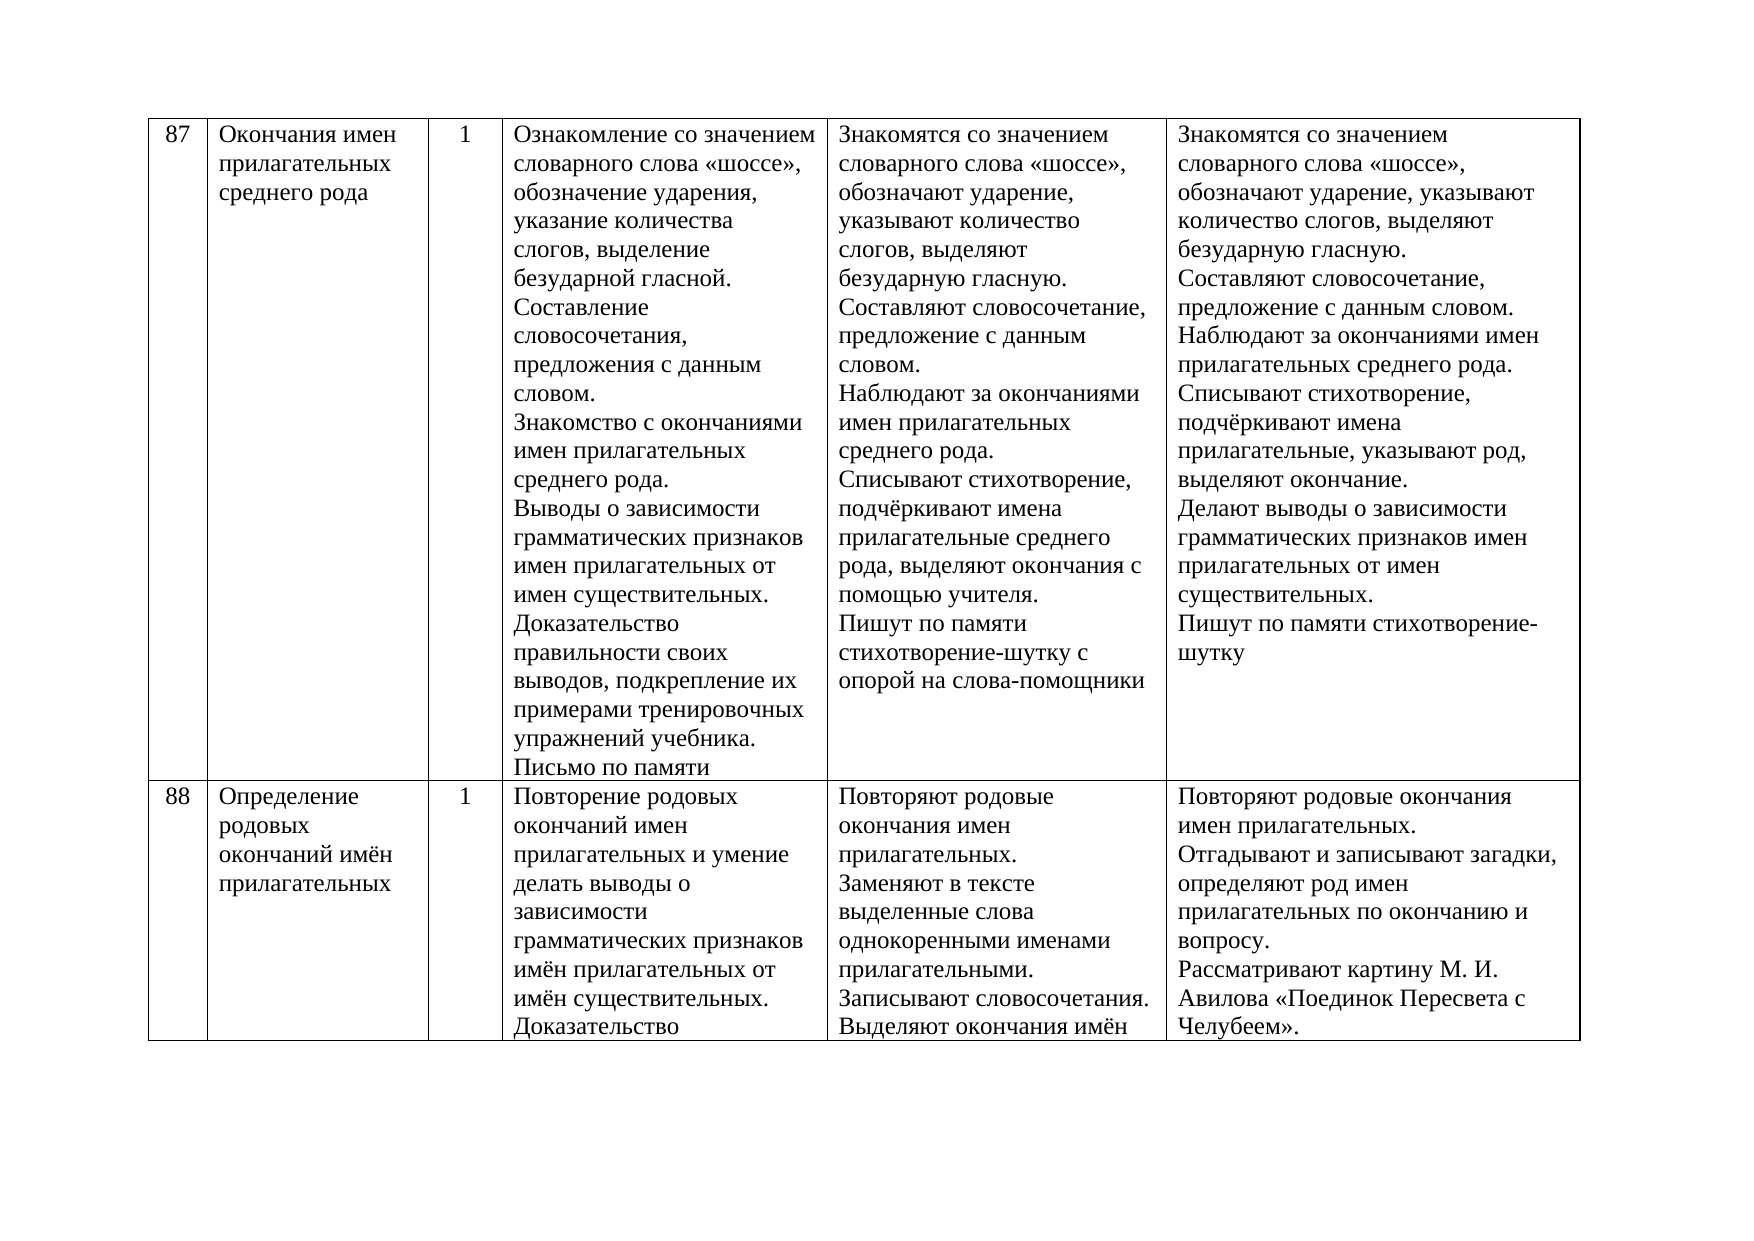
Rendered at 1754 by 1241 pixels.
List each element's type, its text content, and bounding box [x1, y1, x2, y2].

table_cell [208, 781, 428, 1040]
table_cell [503, 781, 827, 1040]
table_header Ознакомление со значением словарного слова «шоссе», обозначение ударения, указание количества слогов, выделение безударной гласной. Составление словосочетания, предложения с данным словом. Знакомство с окончаниями имен прилагательных среднего рода. Выводы о зависимости грамматических признаков имен прилагательных от имен существительных. Доказательство правильности своих выводов, подкрепление их примерами тренировочных упражнений учебника. Письмо по памяти [503, 119, 827, 780]
table_header Окончания имен прилагательных среднего рода [208, 119, 428, 780]
table_header Знакомятся со значением словарного слова «шоссе», обозначают ударение, указывают количество слогов, выделяют безударную гласную. Составляют словосочетание, предложение с данным словом. Наблюдают за окончаниями имен прилагательных среднего рода. Списывают стихотворение, подчёркивают имена прилагательные, указывают род, выделяют окончание. Делают выводы о зависимости грамматических признаков имен прилагательных от имен существительных. Пишут по памяти стихотворение-шутку [1167, 119, 1579, 780]
table_cell 1 [429, 781, 502, 1040]
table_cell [828, 781, 1166, 1040]
table_header 87 [149, 119, 207, 780]
table_header 1 [429, 119, 502, 780]
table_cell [1167, 781, 1579, 1040]
table_header Знакомятся со значением словарного слова «шоссе», обозначают ударение, указывают количество слогов, выделяют безударную гласную. Составляют словосочетание, предложение с данным словом. Наблюдают за окончаниями имен прилагательных среднего рода. Списывают стихотворение, подчёркивают имена прилагательные среднего рода, выделяют окончания с помощью учителя. Пишут по памяти стихотворение-шутку с опорой на слова-помощники [828, 119, 1166, 780]
table_cell 88 [149, 781, 207, 1040]
